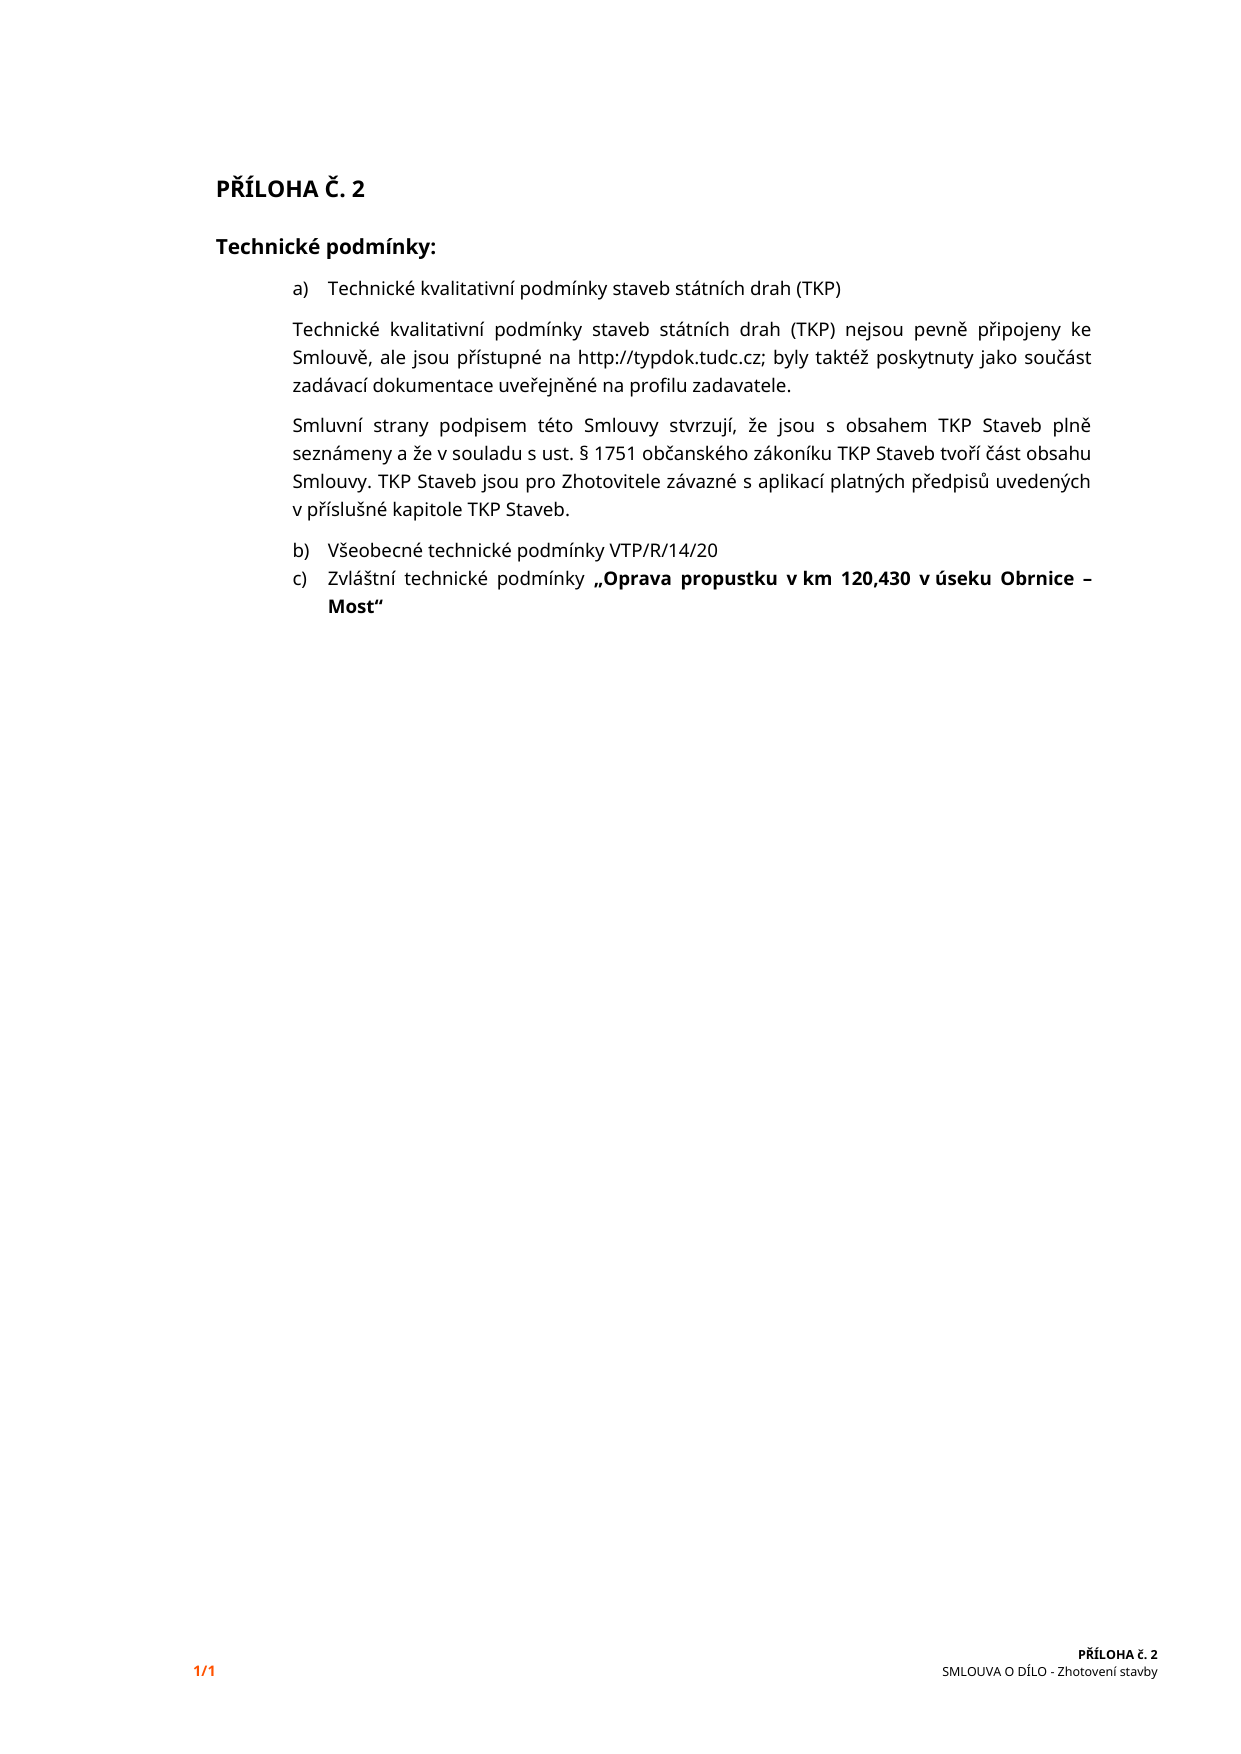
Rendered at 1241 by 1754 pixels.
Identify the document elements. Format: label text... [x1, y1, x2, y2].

text Všeobecné technické podmínky VTP/R/14/20 [292, 537, 1093, 563]
text Technické podmínky: [216, 232, 1093, 260]
list Technické kvalitativní podmínky staveb státních drah (TKP) [292, 276, 1093, 301]
text Smluvní strany podpisem této Smlouvy stvrzují, že jsou s obsahem TKP Staveb plně seznámeny a že v souladu s ust. § 1751 občanského zákoníku TKP Staveb tvoří část obsahu Smlouvy. TKP Staveb jsou pro Zhotovitele závazné s aplikací platných předpisů uvedených v příslušné kapitole TKP Staveb. [292, 413, 1093, 522]
text Technické kvalitativní podmínky staveb státních drah (TKP) nejsou pevně připojeny ke Smlouvě, ale jsou přístupné na http://typdok.tudc.cz; byly taktéž poskytnuty jako součást zadávací dokumentace uveřejněné na profilu zadavatele. [292, 316, 1093, 398]
text Příloha č. 2 [216, 172, 1093, 204]
text Zvláštní technické podmínky „Oprava propustku v km 120,430 v úseku Obrnice – Most“ [292, 565, 1093, 619]
